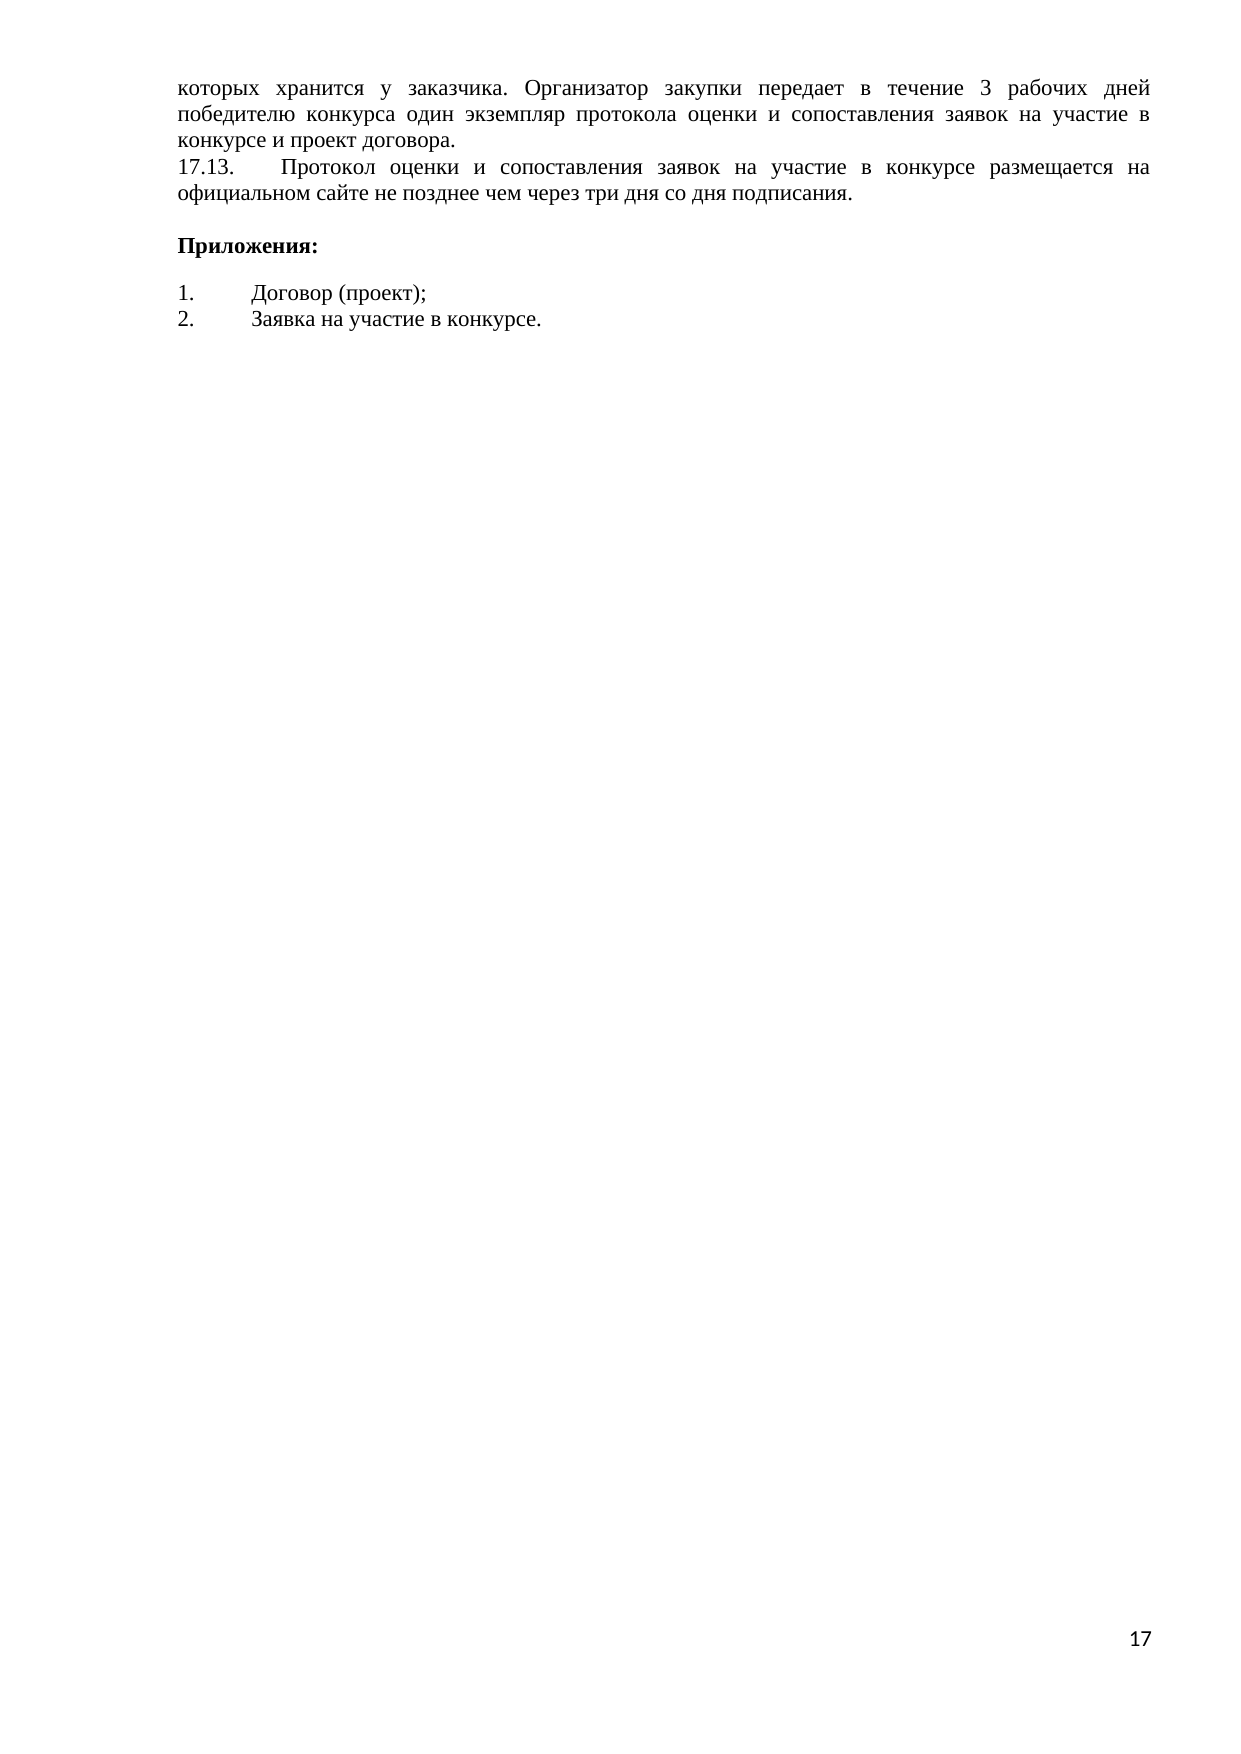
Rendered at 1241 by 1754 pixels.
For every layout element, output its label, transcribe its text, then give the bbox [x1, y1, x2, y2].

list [177, 74, 1152, 153]
text Приложения: [177, 232, 1152, 258]
list Протокол оценки и сопоставления заявок на участие в конкурсе размещается на официальном сайте не позднее чем через три дня со дня подписания. [177, 153, 1152, 206]
list Заявка на участие в конкурсе. [177, 306, 1152, 332]
list Договор (проект); [177, 279, 1152, 306]
